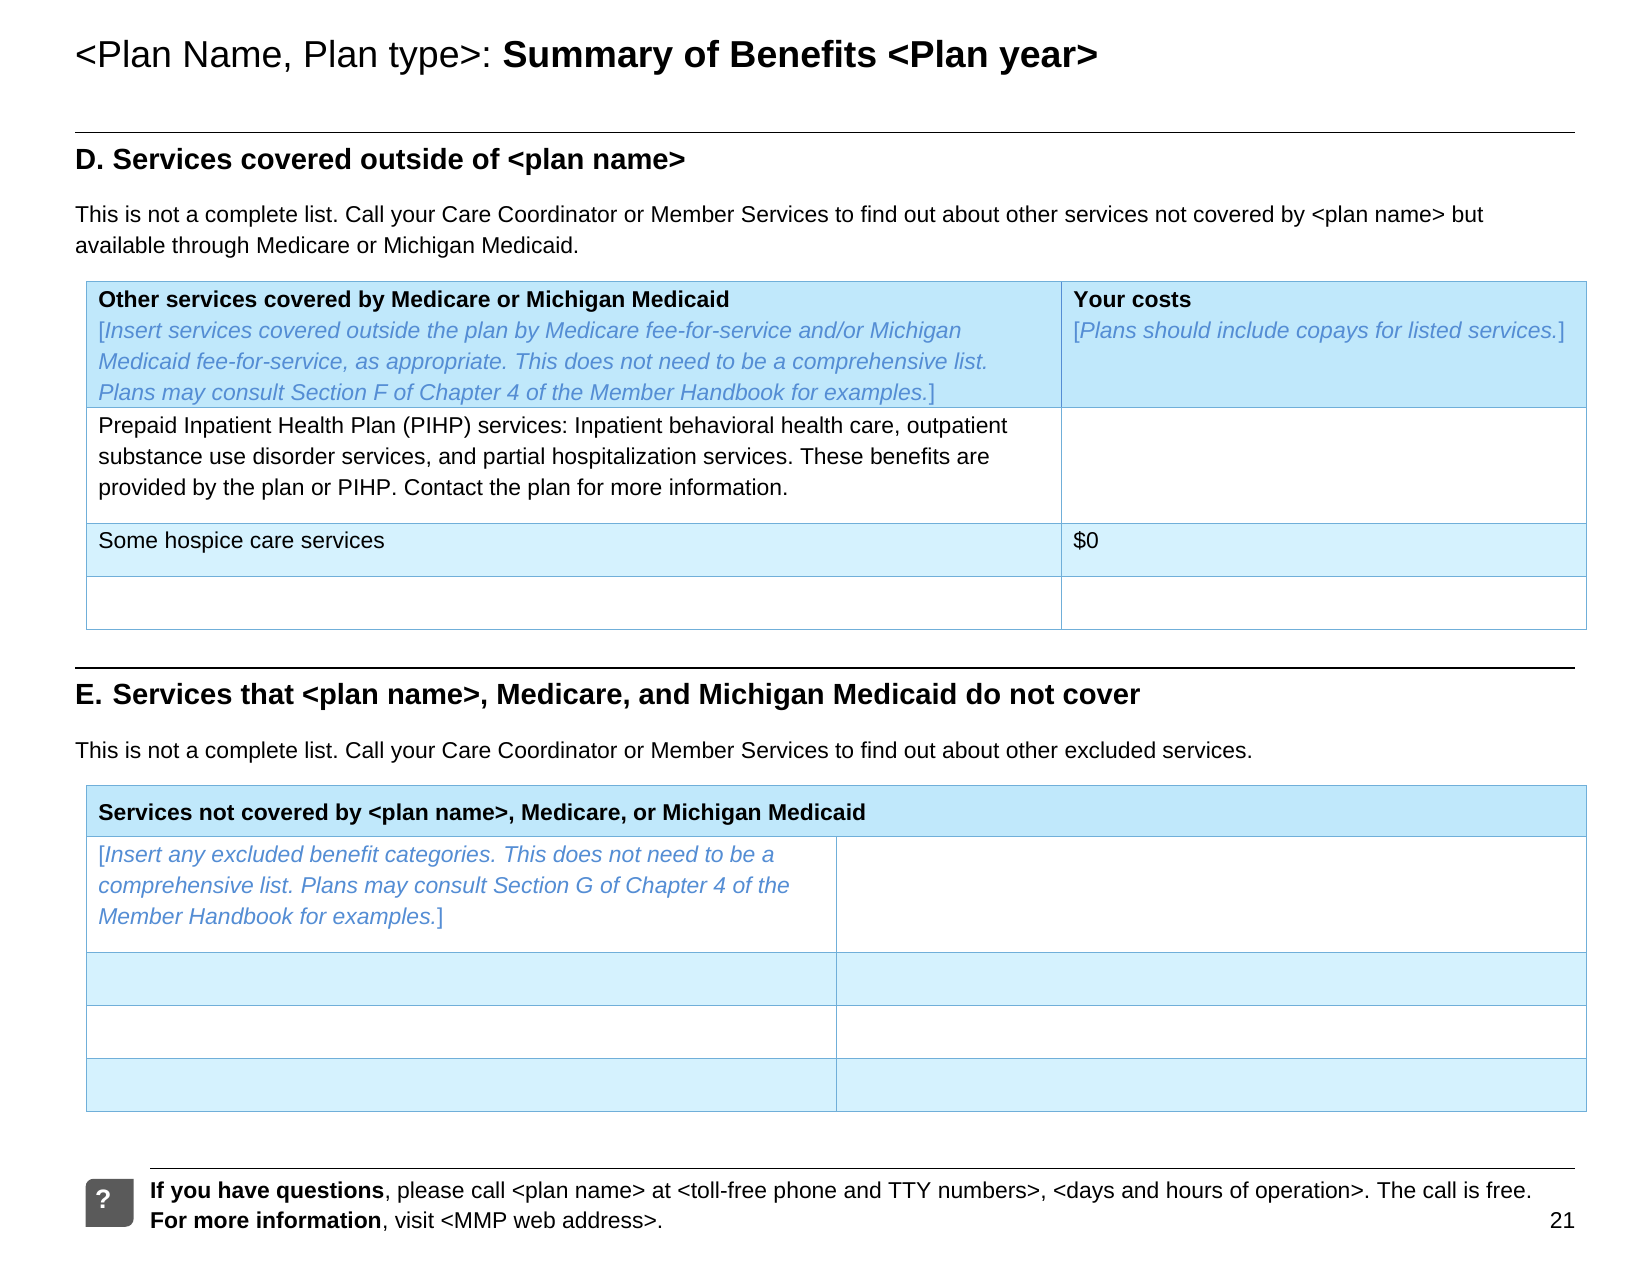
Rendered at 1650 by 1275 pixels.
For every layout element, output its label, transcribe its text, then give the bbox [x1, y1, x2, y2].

table_header Other services covered by Medicare or Michigan Medicaid [Insert services covered outside the plan by Medicare fee-for-service and/or Michigan Medicaid fee-for-service, as appropriate. This does not need to be a comprehensive list. Plans may consult Section F of Chapter 4 of the Member Handbook for examples.] [87, 282, 1061, 407]
table_header Your costs [Plans should include copays for listed services.] [1062, 282, 1586, 407]
table_cell [Insert any excluded benefit categories. This does not need to be a comprehensive list. Plans may consult Section G of Chapter 4 of the Member Handbook for examples.] [87, 837, 836, 952]
subtitle Services covered outside of <plan name> [75, 133, 1575, 177]
table_cell [87, 577, 1061, 629]
table_cell $0 [1062, 524, 1586, 576]
table_cell [87, 953, 836, 1005]
subtitle Services that <plan name>, Medicare, and Michigan Medicaid do not cover [75, 669, 1575, 712]
text This is not a complete list. Call your Care Coordinator or Member Services to find out about other excluded services. [75, 733, 1575, 764]
text This is not a complete list. Call your Care Coordinator or Member Services to find out about other services not covered by <plan name> but available through Medicare or Michigan Medicaid. [75, 198, 1575, 260]
table_cell Some hospice care services [87, 524, 1061, 576]
table_cell [87, 1006, 836, 1058]
table_cell [837, 1006, 1586, 1058]
table_cell [1062, 577, 1586, 629]
table_cell [837, 837, 1586, 952]
table_cell [87, 1059, 836, 1111]
table_cell [837, 1059, 1586, 1111]
table_cell [1062, 408, 1586, 523]
table_header Services not covered by <plan name>, Medicare, or Michigan Medicaid [87, 786, 1586, 836]
table_cell Prepaid Inpatient Health Plan (PIHP) services: Inpatient behavioral health care, outpatient substance use disorder services, and partial hospitalization services. These benefits are provided by the plan or PIHP. Contact the plan for more information. [87, 408, 1061, 523]
table_cell [837, 953, 1586, 1005]
